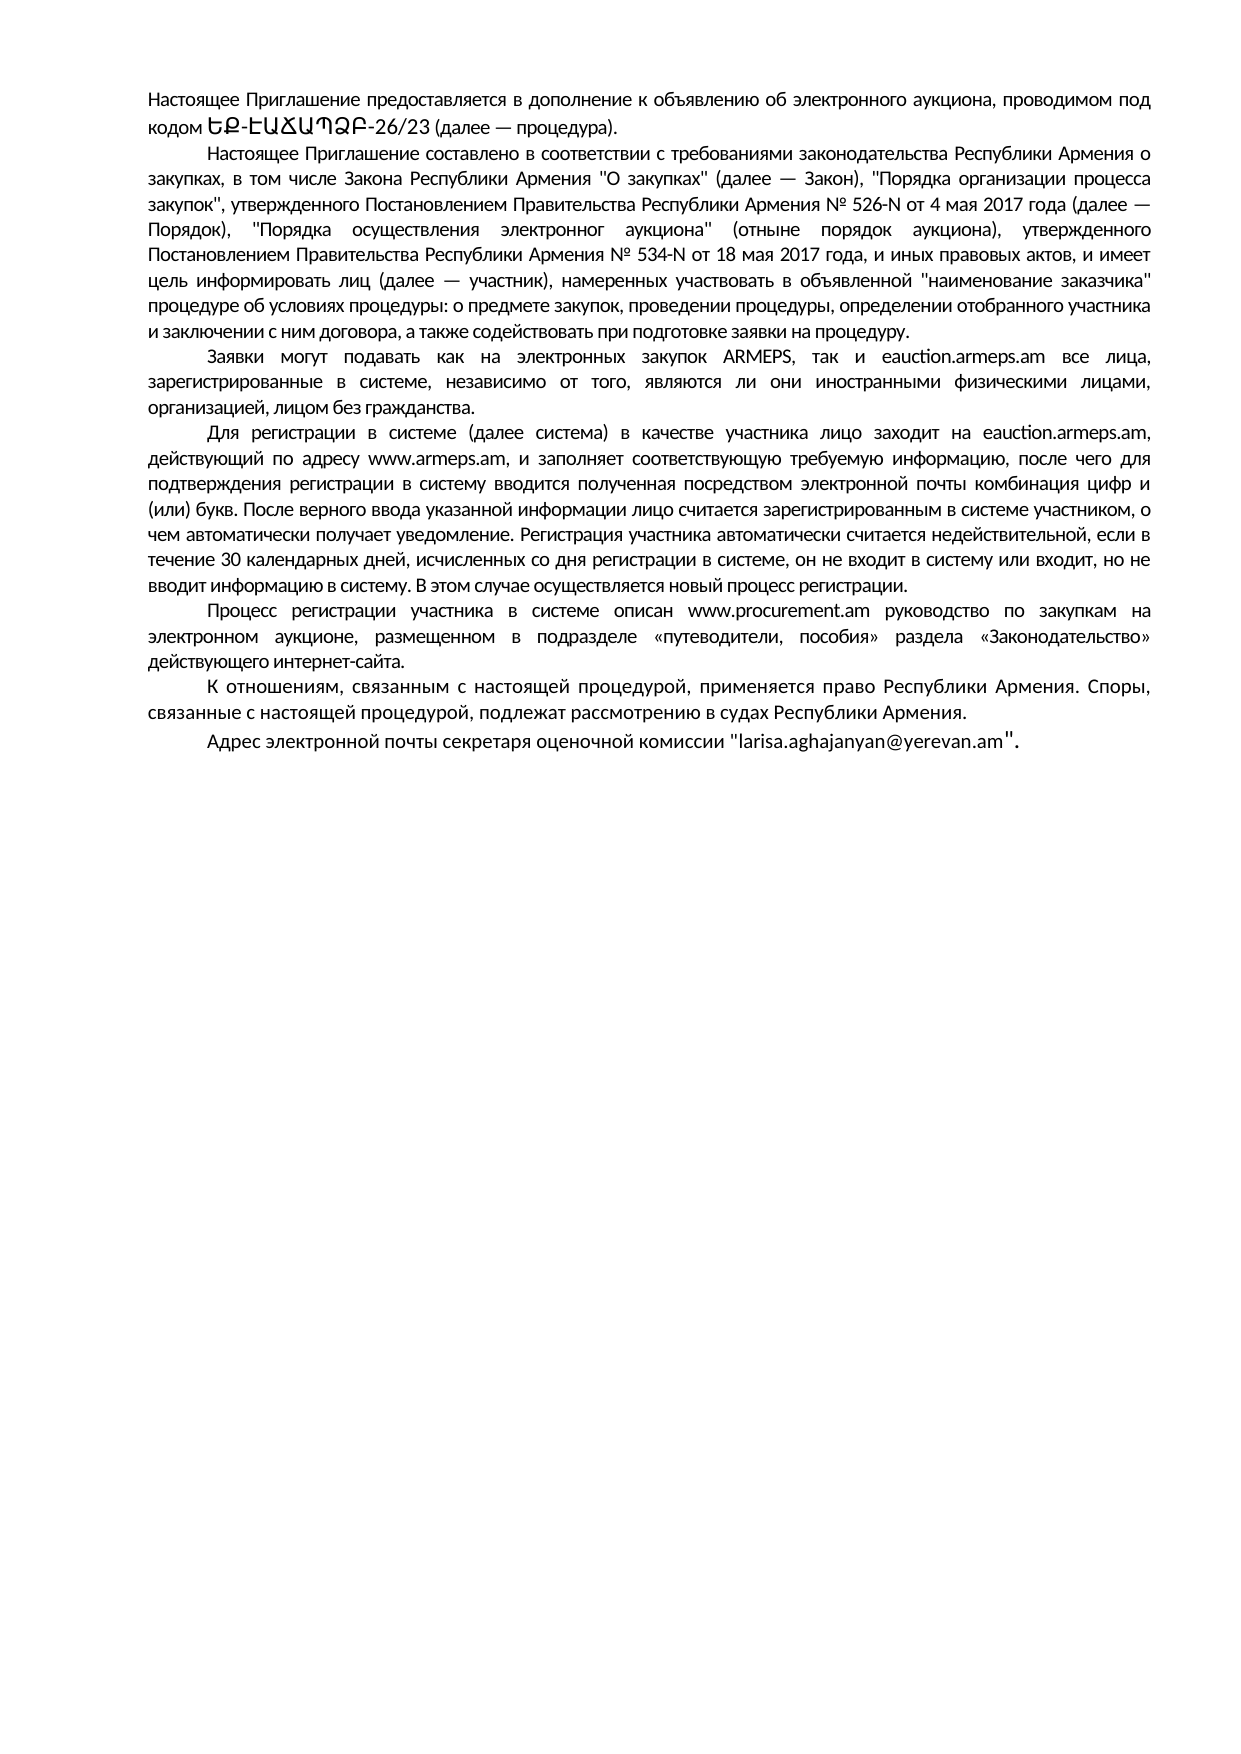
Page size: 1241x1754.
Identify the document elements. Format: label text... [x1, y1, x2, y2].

text Для регистрации в системе (далее система) в качестве участника лицо заходит на eauction.armeps.am, действующий по адресу www.armeps.am, и заполняет соответствующую требуемую информацию, после чего для подтверждения регистрации в систему вводится полученная посредством электронной почты комбинация цифр и (или) букв. После верного ввода указанной информации лицо считается зарегистрированным в системе участником, о чем автоматически получает уведомление. Регистрация участника автоматически считается недействительной, если в течение 30 календарных дней, исчисленных со дня регистрации в системе, он не входит в систему или входит, но не вводит информацию в систему. В этом случае осуществляется новый процесс регистрации. [148, 419, 1152, 597]
text Процесс регистрации участника в системе описан www.procurement.am руководство по закупкам на электронном аукционе, размещенном в подразделе «путеводители, пособия» раздела «Законодательство» действующего интернет-сайта. [148, 597, 1152, 674]
text К отношениям, связанным с настоящей процедурой, применяется право Республики Армения. Споры, связанные с настоящей процедурой, подлежат рассмотрению в судах Республики Армения. [148, 674, 1152, 724]
text Настоящее Приглашение составлено в соответствии с требованиями законодательства Республики Армения о закупках, в том числе Закона Республики Армения "О закупках" (далее — Закон), "Порядка организации процесса закупок", утвержденного Постановлением Правительства Республики Армения № 526-N от 4 мая 2017 года (далее — Порядок), "Порядка осуществления электронног аукциона" (отныне порядок аукциона), утвержденного Постановлением Правительства Республики Армения № 534-N от 18 мая 2017 года, и иных правовых актов, и имеет цель информировать лиц (далее — участник), намеренных участвовать в объявленной "наименование заказчика" процедуре об условиях процедуры: о предмете закупок, проведении процедуры, определении отобранного участника и заключении с ним договора, а также содействовать при подготовке заявки на процедуру. [148, 140, 1152, 343]
text Настоящее Приглашение предоставляется в дополнение к объявлению об электронного аукциона, проводимом под кодом ԵՔ-ԷԱՃԱՊՁԲ-26/23 (далее — процедура). [148, 86, 1152, 140]
text Заявки могут подавать как на электронных закупок ARMEPS, так и eauction.armeps.am все лица, зарегистрированные в системе, независимо от того, являются ли они иностранными физическими лицами, организацией, лицом без гражданства. [148, 343, 1152, 419]
text Адрес электронной почты секретаря оценочной комиссии "larisa.aghajanyan@yerevan.am". [148, 724, 1152, 755]
